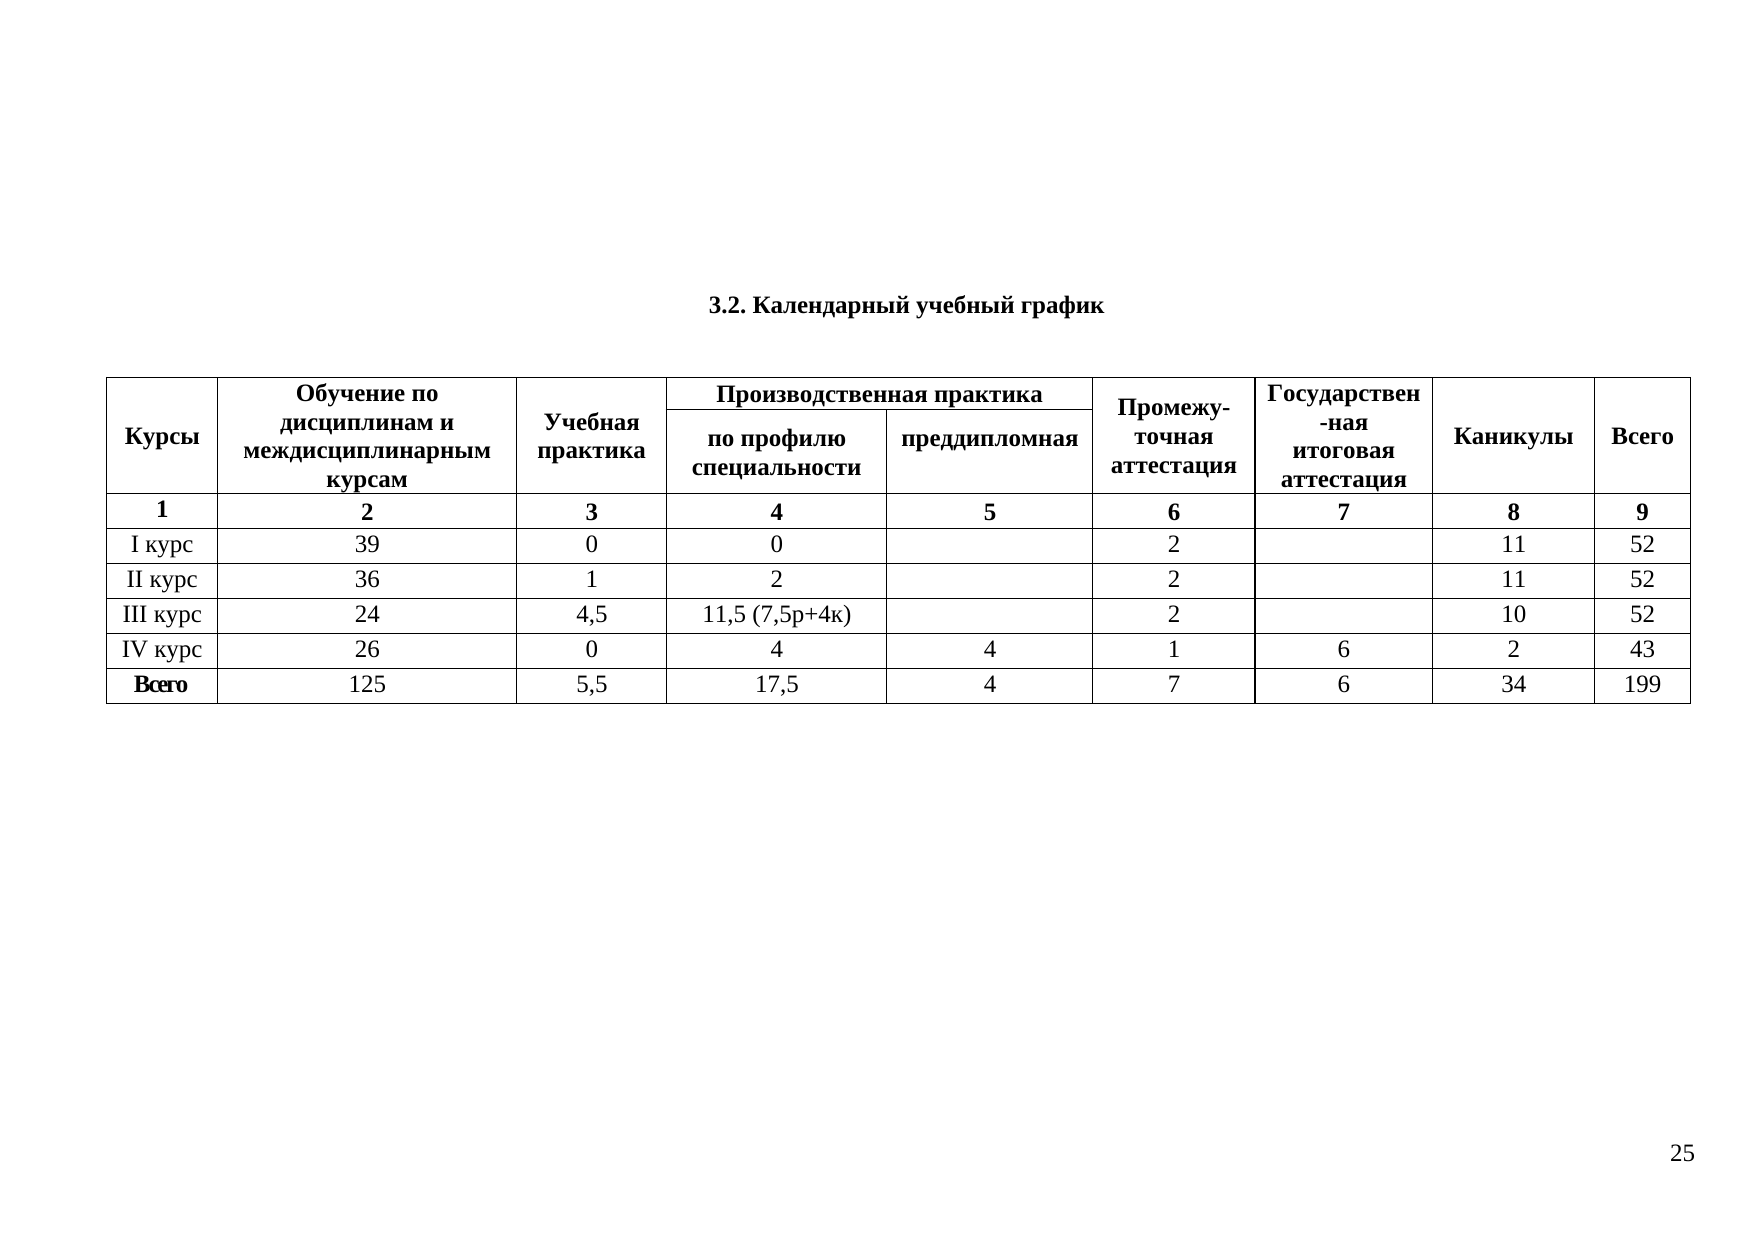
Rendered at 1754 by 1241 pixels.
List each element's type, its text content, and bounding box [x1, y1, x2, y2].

table_cell 39 [218, 529, 516, 563]
table_cell [887, 564, 1092, 598]
table_cell по профилю специальности [667, 410, 886, 493]
table_cell 6 [1256, 634, 1432, 668]
table_cell Всего [107, 669, 217, 703]
table_cell 43 [1595, 634, 1690, 668]
table_cell 11,5 (7,5р+4к) [667, 599, 886, 633]
table_header Каникулы [1433, 378, 1594, 493]
table_header Курсы [107, 378, 217, 493]
table_cell 8 [1433, 494, 1594, 528]
table_cell 1 [517, 564, 666, 598]
table_header Обучение по дисциплинам и междисциплинарным курсам [218, 378, 516, 493]
table_cell III курс [107, 599, 217, 633]
table_cell 3 [517, 494, 666, 528]
table_cell 1 [107, 494, 217, 528]
table_cell 0 [517, 529, 666, 563]
table_cell 10 [1433, 599, 1594, 633]
table_cell [1256, 599, 1432, 633]
table_cell I курс [107, 529, 217, 563]
table_cell 2 [667, 564, 886, 598]
table_cell [887, 599, 1092, 633]
table_cell 11 [1433, 564, 1594, 598]
table_cell 199 [1595, 669, 1690, 703]
table_cell II курс [107, 564, 217, 598]
table_cell 2 [1093, 564, 1254, 598]
table_cell 7 [1093, 669, 1254, 703]
table_cell 4 [667, 634, 886, 668]
table_cell 52 [1595, 599, 1690, 633]
table_cell 34 [1433, 669, 1594, 703]
table_cell 4,5 [517, 599, 666, 633]
table_cell 52 [1595, 564, 1690, 598]
table_cell 11 [1433, 529, 1594, 563]
table_cell 6 [1093, 494, 1254, 528]
table_cell 0 [517, 634, 666, 668]
table_cell [887, 529, 1092, 563]
table_header Всего [1595, 378, 1690, 493]
table_cell 1 [1093, 634, 1254, 668]
table_cell 4 [667, 494, 886, 528]
table_cell 6 [1256, 669, 1432, 703]
table_header Государствен-ная итоговая аттестация [1256, 378, 1432, 493]
table_cell 0 [667, 529, 886, 563]
text 3.2. Календарный учебный график [118, 291, 1695, 319]
table_cell 4 [887, 669, 1092, 703]
table_cell 5,5 [517, 669, 666, 703]
table_cell [1256, 564, 1432, 598]
table_cell 125 [218, 669, 516, 703]
table_cell 26 [218, 634, 516, 668]
table_cell IV курс [107, 634, 217, 668]
table_header Производственная практика [667, 378, 1092, 409]
table_cell преддипломная [887, 410, 1092, 493]
table_cell 7 [1256, 494, 1432, 528]
table_cell 24 [218, 599, 516, 633]
table_cell 52 [1595, 529, 1690, 563]
table_cell [1256, 529, 1432, 563]
table_header Учебная практика [517, 378, 666, 493]
table_cell 2 [1093, 529, 1254, 563]
table_cell 2 [1093, 599, 1254, 633]
table_cell 17,5 [667, 669, 886, 703]
table_header Промежу-точная аттестация [1093, 378, 1254, 493]
table_cell 4 [887, 634, 1092, 668]
table_cell 2 [218, 494, 516, 528]
table_cell 5 [887, 494, 1092, 528]
table_cell 9 [1595, 494, 1690, 528]
table_cell 36 [218, 564, 516, 598]
table_cell 2 [1433, 634, 1594, 668]
